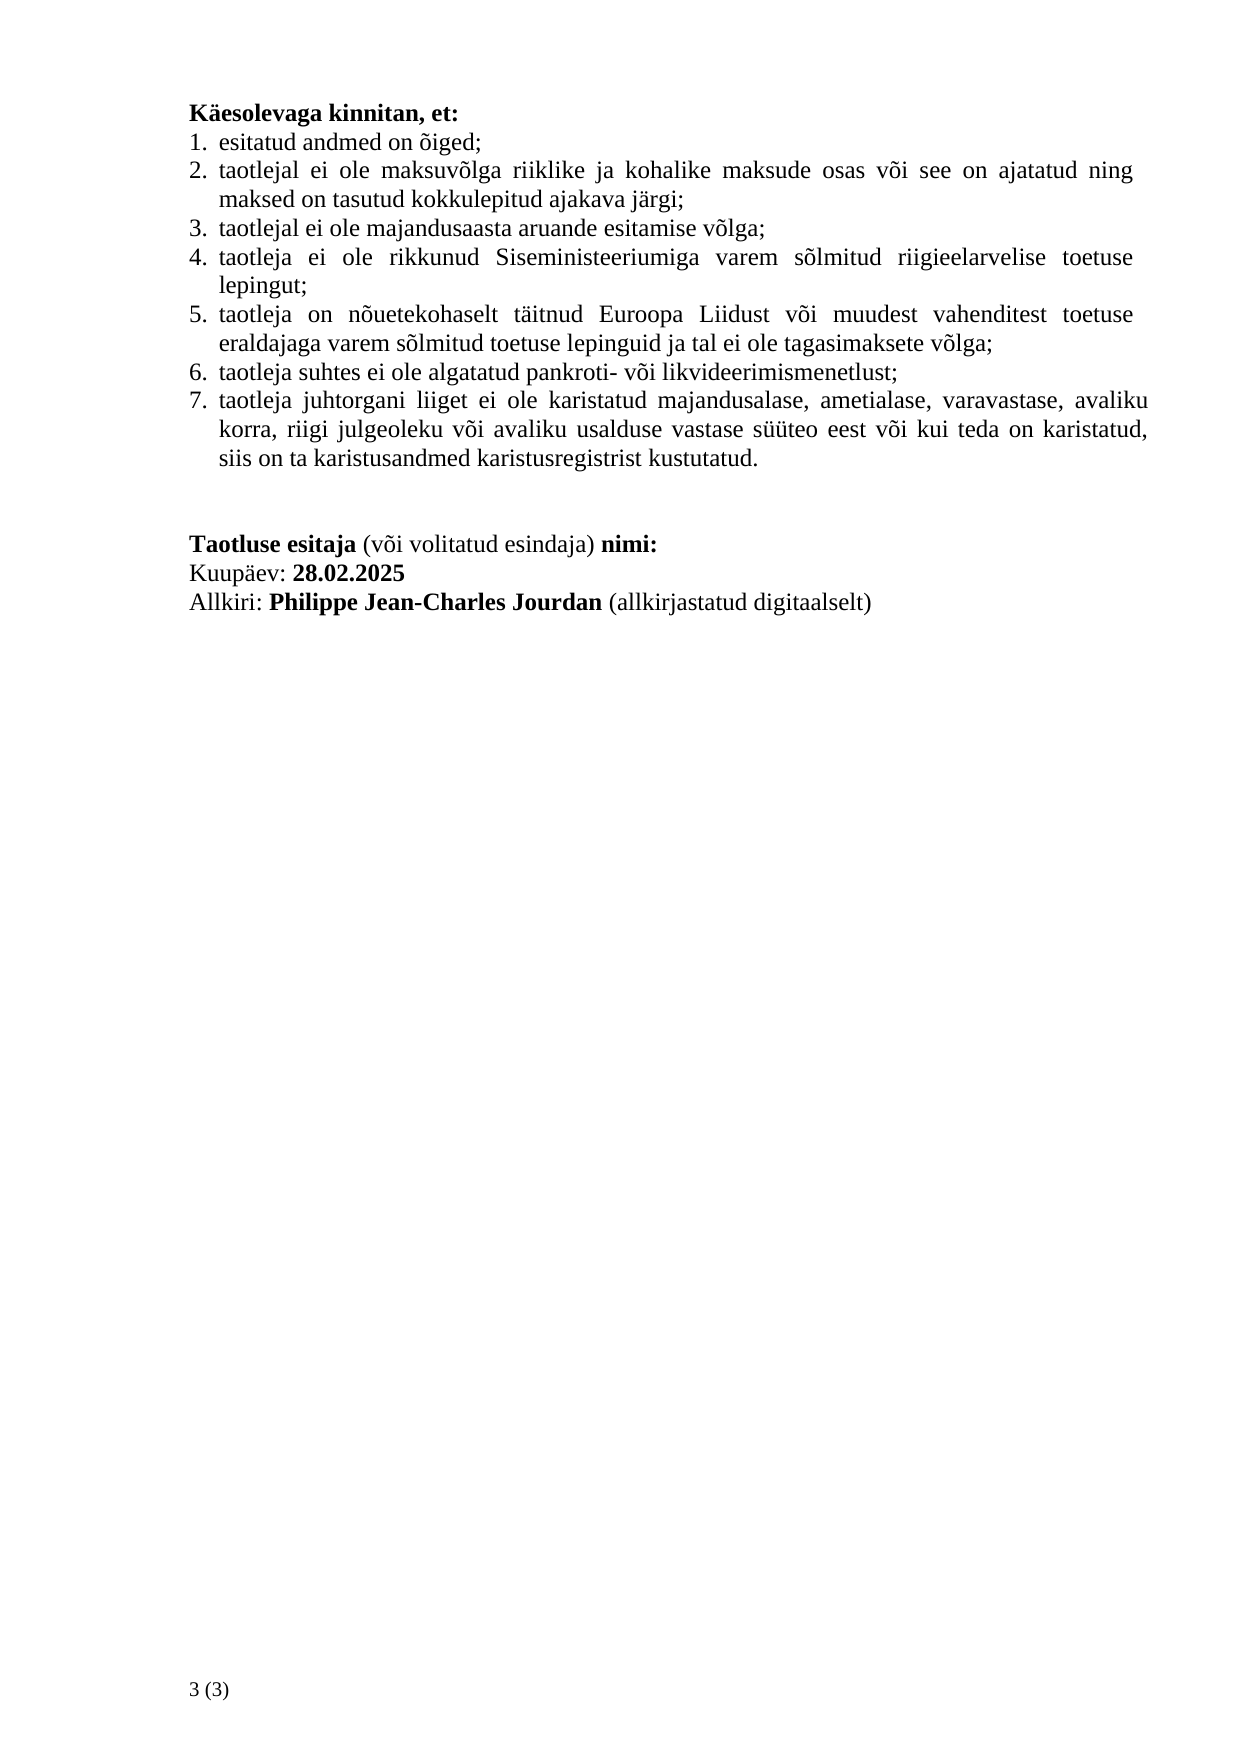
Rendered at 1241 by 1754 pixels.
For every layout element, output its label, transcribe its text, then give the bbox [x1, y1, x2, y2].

text 4. taotleja ei ole rikkunud Siseministeeriumiga varem sõlmitud riigieelarvelise toetuse lepingut; [189, 242, 1134, 299]
text Käesolevaga kinnitan, et: [189, 98, 1134, 127]
text 7. taotleja juhtorgani liiget ei ole karistatud majandusalase, ametialase, varavastase, avaliku korra, riigi julgeoleku või avaliku usalduse vastase süüteo eest või kui teda on karistatud, siis on ta karistusandmed karistusregistrist kustutatud. [189, 385, 1149, 472]
text 6. taotleja suhtes ei ole algatatud pankroti- või likvideerimismenetlust; [189, 357, 1149, 385]
text Kuupäev: 28.02.2025 [189, 558, 1134, 587]
text 1. esitatud andmed on õiged; [189, 127, 1134, 155]
text 5. taotleja on nõuetekohaselt täitnud Euroopa Liidust või muudest vahenditest toetuse eraldajaga varem sõlmitud toetuse lepinguid ja tal ei ole tagasimaksete võlga; [189, 299, 1134, 357]
text Allkiri: Philippe Jean-Charles Jourdan (allkirjastatud digitaalselt) [189, 587, 1134, 615]
text 3. taotlejal ei ole majandusaasta aruande esitamise võlga; [189, 213, 1134, 242]
text 2. taotlejal ei ole maksuvõlga riiklike ja kohalike maksude osas või see on ajatatud ning maksed on tasutud kokkulepitud ajakava järgi; [189, 155, 1134, 213]
text Taotluse esitaja (või volitatud esindaja) nimi: [189, 529, 1134, 558]
